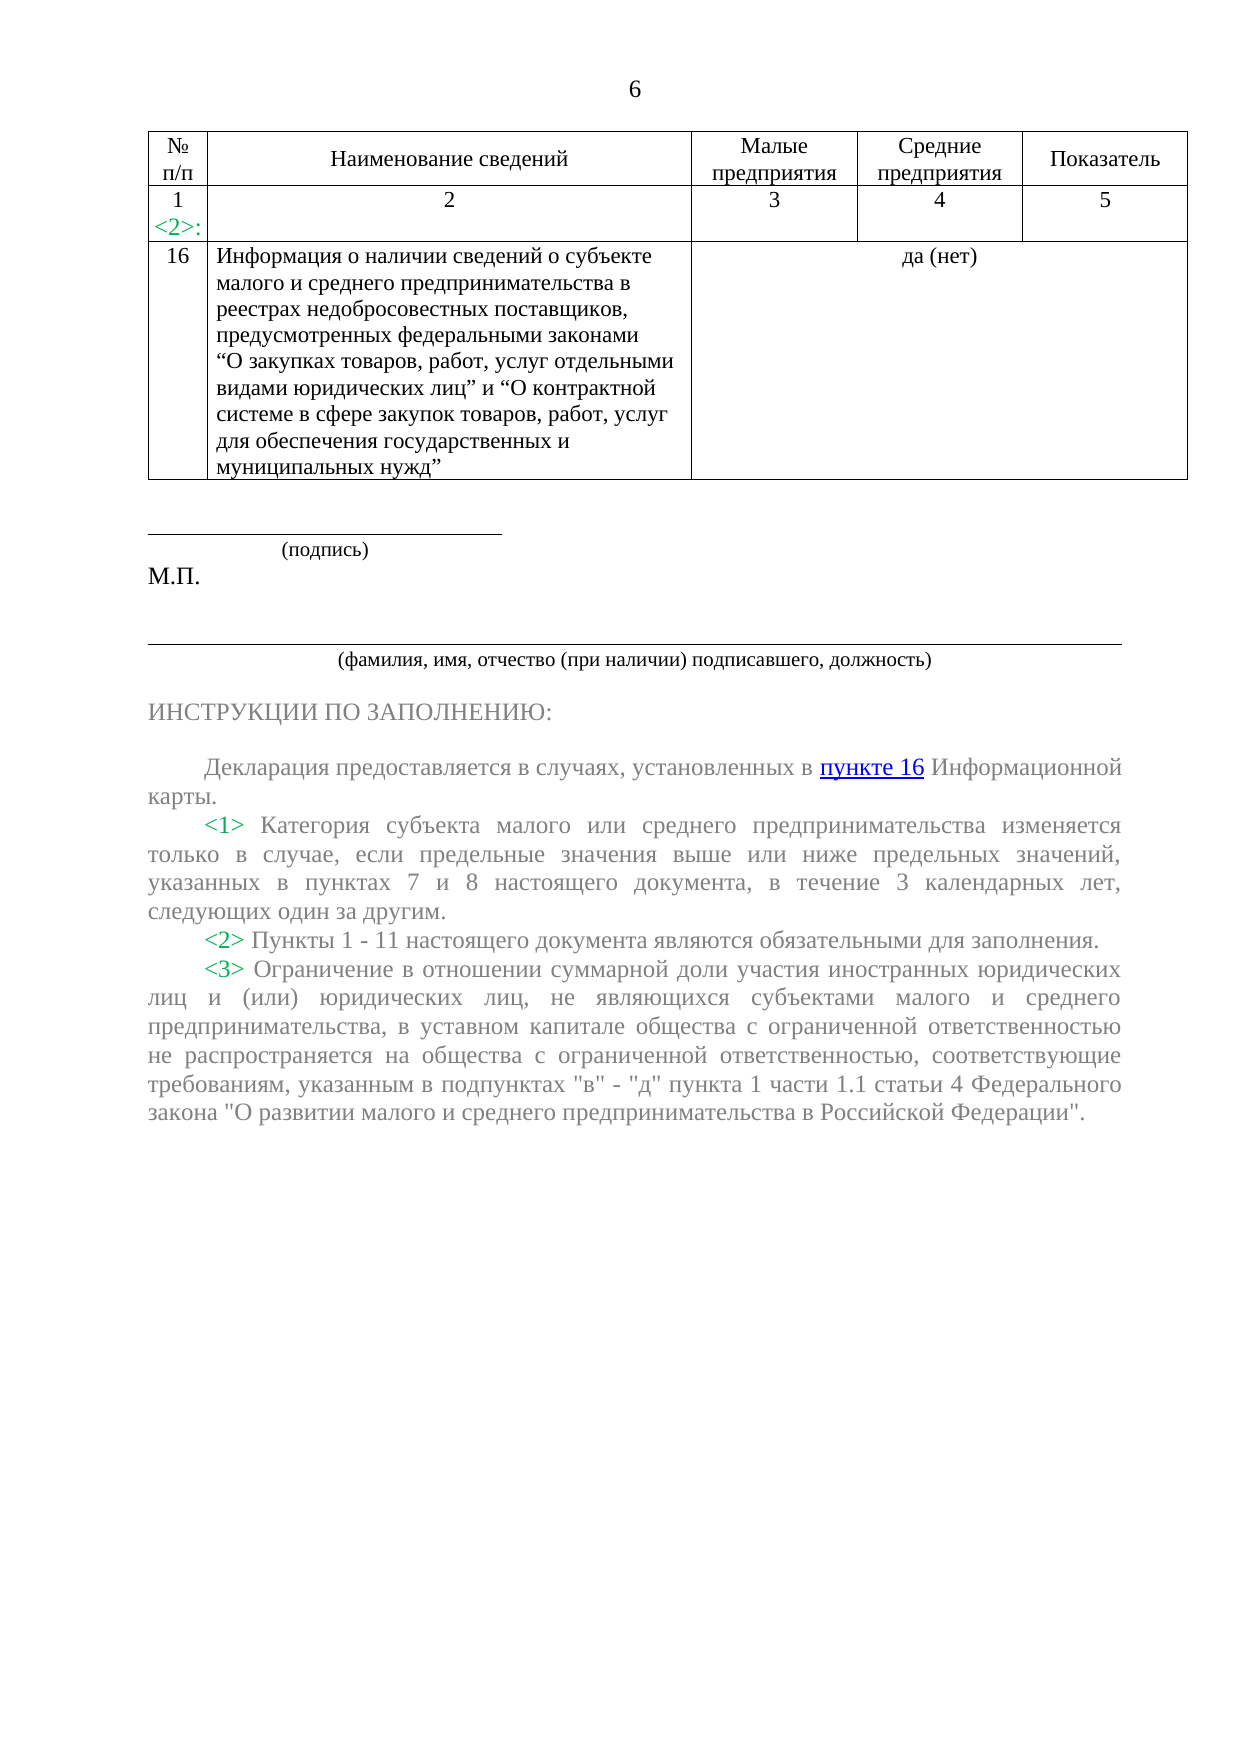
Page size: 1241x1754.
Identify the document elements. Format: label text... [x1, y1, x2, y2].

table_cell 4 [858, 186, 1022, 241]
table_header № п/п [149, 132, 207, 185]
text ИНСТРУКЦИИ ПО ЗАПОЛНЕНИЮ: [148, 697, 1122, 726]
table_header Наименование сведений [208, 132, 691, 185]
text <3> Ограничение в отношении суммарной доли участия иностранных юридических лиц и (или) юридических лиц, не являющихся субъектами малого и среднего предпринимательства, в уставном капитале общества с ограниченной ответственностью не распространяется на общества с ограниченной ответственностью, соответствующие требованиям, указанным в подпунктах "в" - "д" пункта 1 части 1.1 статьи 4 Федерального закона "О развитии малого и среднего предпринимательства в Российской Федерации". [148, 954, 1122, 1126]
table_cell 16 [149, 242, 207, 479]
text (фамилия, имя, отчество (при наличии) подписавшего, должность) [148, 645, 1122, 671]
table_cell 2 [208, 186, 691, 241]
text М.П. [148, 561, 1122, 590]
table_cell 3 [692, 186, 857, 241]
table_header Показатель [1023, 132, 1187, 185]
table_cell 5 [1023, 186, 1187, 241]
text (подпись) [148, 535, 502, 561]
text <1> Категория субъекта малого или среднего предпринимательства изменяется только в случае, если предельные значения выше или ниже предельных значений, указанных в пунктах 7 и 8 настоящего документа, в течение 3 календарных лет, следующих один за другим. [148, 810, 1122, 925]
table_cell да (нет) [692, 242, 1187, 479]
table_header Малые предприятия [692, 132, 857, 185]
text <2> Пункты 1 - 11 настоящего документа являются обязательными для заполнения. [148, 925, 1122, 954]
table_cell Информация о наличии сведений о субъекте малого и среднего предпринимательства в реестрах недобросовестных поставщиков, предусмотренных федеральными законами “О закупках товаров, работ, услуг отдельными видами юридических лиц” и “О контрактной системе в сфере закупок товаров, работ, услуг для обеспечения государственных и муниципальных нужд” [208, 242, 691, 479]
table_cell 1 <2>: [149, 186, 207, 241]
table_header Средние предприятия [858, 132, 1022, 185]
text Декларация предоставляется в случаях, установленных в пункте 16 Информационной карты. [148, 752, 1122, 810]
